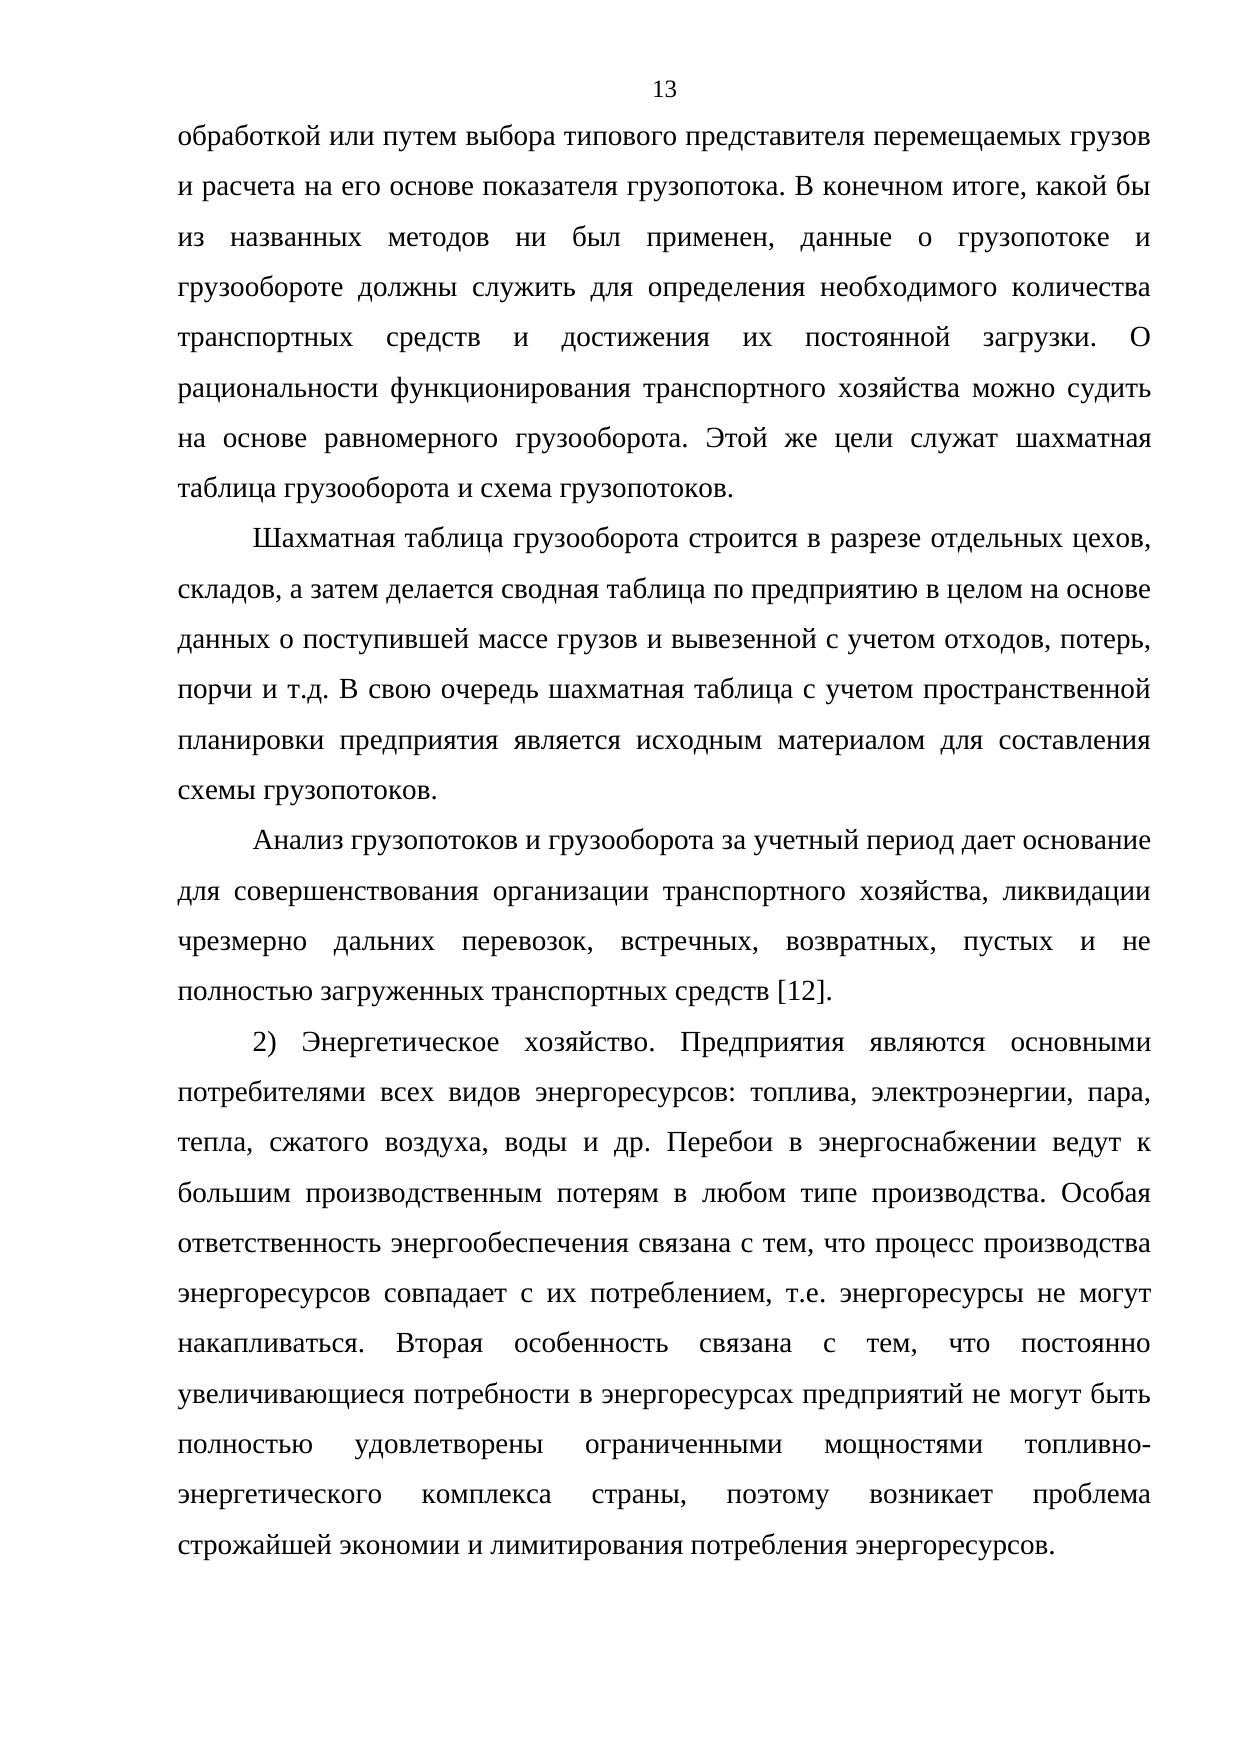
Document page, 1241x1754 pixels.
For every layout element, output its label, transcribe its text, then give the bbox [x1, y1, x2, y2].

text Шахматная таблица грузооборота строится в разрезе отдельных цехов, складов, а затем делается сводная таблица по предприятию в целом на основе данных о поступившей массе грузов и вывезенной с учетом отходов, потерь, порчи и т.д. В свою очередь шахматная таблица с учетом пространственной планировки предприятия является исходным материалом для составления схемы грузопотоков. [177, 521, 1152, 806]
text 2) Энергетическое хозяйство. Предприятия являются основными потребителями всех видов энергоресурсов: топлива, электроэнергии, пара, тепла, сжатого воздуха, воды и др. Перебои в энергоснабжении ведут к большим производственным потерям в любом типе производства. Особая ответственность энергообеспечения связана с тем, что процесс производства энергоресурсов совпадает с их потреблением, т.е. энергоресурсы не могут накапливаться. Вторая особенность связана с тем, что постоянно увеличивающиеся потребности в энергоресурсах предприятий не могут быть полностью удовлетворены ограниченными мощностями топливно-энергетического комплекса страны, поэтому возникает проблема строжайшей экономии и лимитирования потребления энергоресурсов. [177, 1024, 1152, 1560]
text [177, 118, 1152, 504]
text Анализ грузопотоков и грузооборота за учетный период дает основание для совершенствования организации транспортного хозяйства, ликвидации чрезмерно дальних перевозок, встречных, возвратных, пустых и не полностью загруженных транспортных средств [12]. [177, 822, 1152, 1007]
